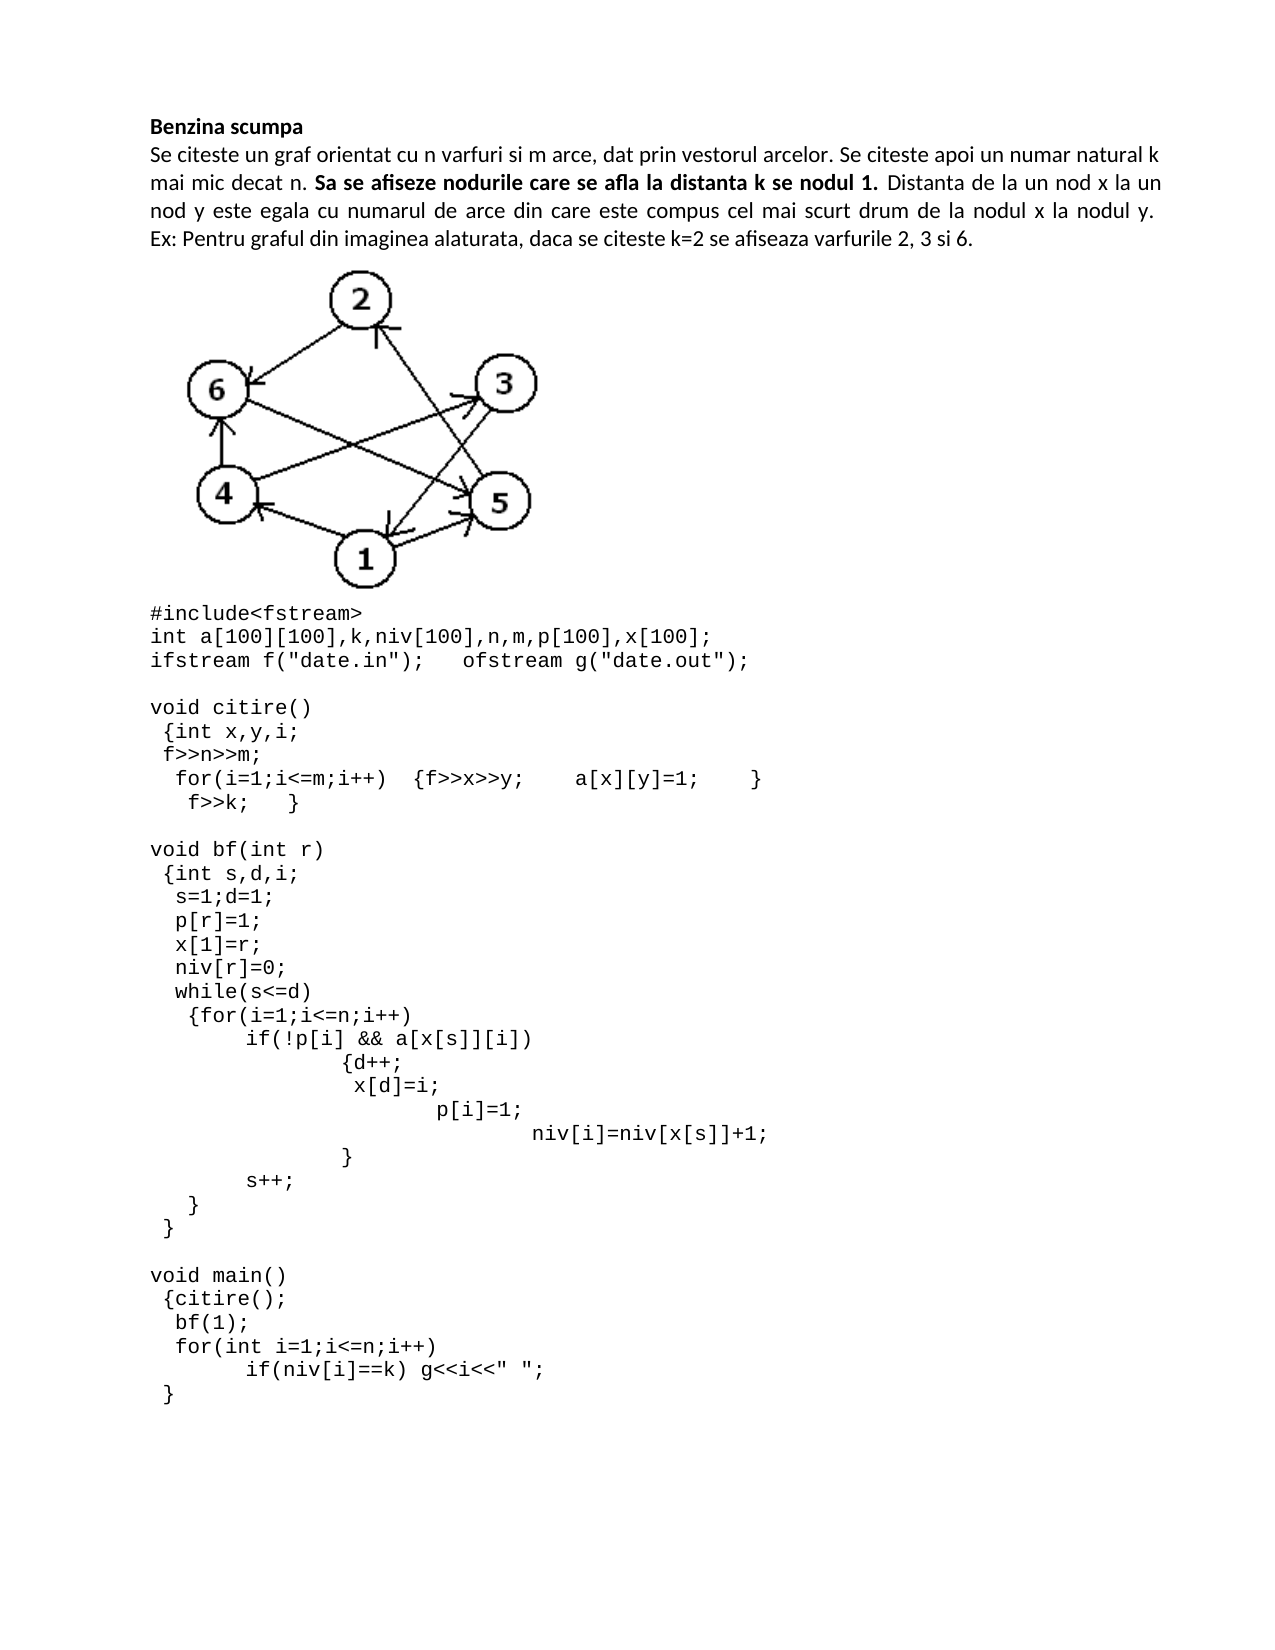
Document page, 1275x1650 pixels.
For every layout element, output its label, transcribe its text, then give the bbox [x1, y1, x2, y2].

text {int x,y,i; [150, 721, 1162, 744]
text if(niv[i]==k) g<<i<<" "; [150, 1359, 1162, 1383]
text niv[i]=niv[x[s]]+1; [150, 1123, 1162, 1146]
text ifstream f("date.in"); ofstream g("date.out"); [150, 650, 1162, 673]
text {for(i=1;i<=n;i++) [150, 1004, 1162, 1028]
text p[i]=1; [150, 1099, 1162, 1123]
text {int s,d,i; [150, 863, 1162, 886]
text } [150, 1217, 1162, 1241]
text {citire(); [150, 1288, 1162, 1312]
text bf(1); [150, 1312, 1162, 1336]
text s=1;d=1; [150, 886, 1162, 910]
text s++; [150, 1170, 1162, 1194]
text } [150, 1146, 1162, 1170]
text void bf(int r) [150, 839, 1162, 863]
text if(!p[i] && a[x[s]][i]) [150, 1028, 1162, 1052]
picture [150, 252, 572, 603]
text for(i=1;i<=m;i++) {f>>x>>y; a[x][y]=1; } [150, 768, 1162, 792]
text int a[100][100],k,niv[100],n,m,p[100],x[100]; [150, 626, 1162, 650]
text void citire() [150, 697, 1162, 721]
text p[r]=1; [150, 910, 1162, 934]
text } [150, 1383, 1162, 1407]
text x[1]=r; [150, 934, 1162, 957]
text niv[r]=0; [150, 957, 1162, 981]
text } [150, 1194, 1162, 1217]
text Benzina scumpa [150, 112, 1162, 141]
text void main() [150, 1265, 1162, 1288]
text Se citeste un graf orientat cu n varfuri si m arce, dat prin vestorul arcelor. Se citeste apoi un numar natural k mai mic decat n. Sa se afiseze nodurile care se afla la distanta k se nodul 1. Distanta de la un nod x la un nod y este egala cu numarul de arce din care este compus cel mai scurt drum de la nodul x la nodul y. Ex: Pentru graful din imaginea alaturata, daca se citeste k=2 se afiseaza varfurile 2, 3 si 6. [150, 141, 1162, 253]
text {d++; [150, 1052, 1162, 1076]
text f>>k; } [150, 792, 1162, 815]
text f>>n>>m; [150, 744, 1162, 768]
text while(s<=d) [150, 981, 1162, 1004]
text for(int i=1;i<=n;i++) [150, 1336, 1162, 1359]
text x[d]=i; [150, 1076, 1162, 1099]
text #include<fstream> [150, 603, 1162, 626]
